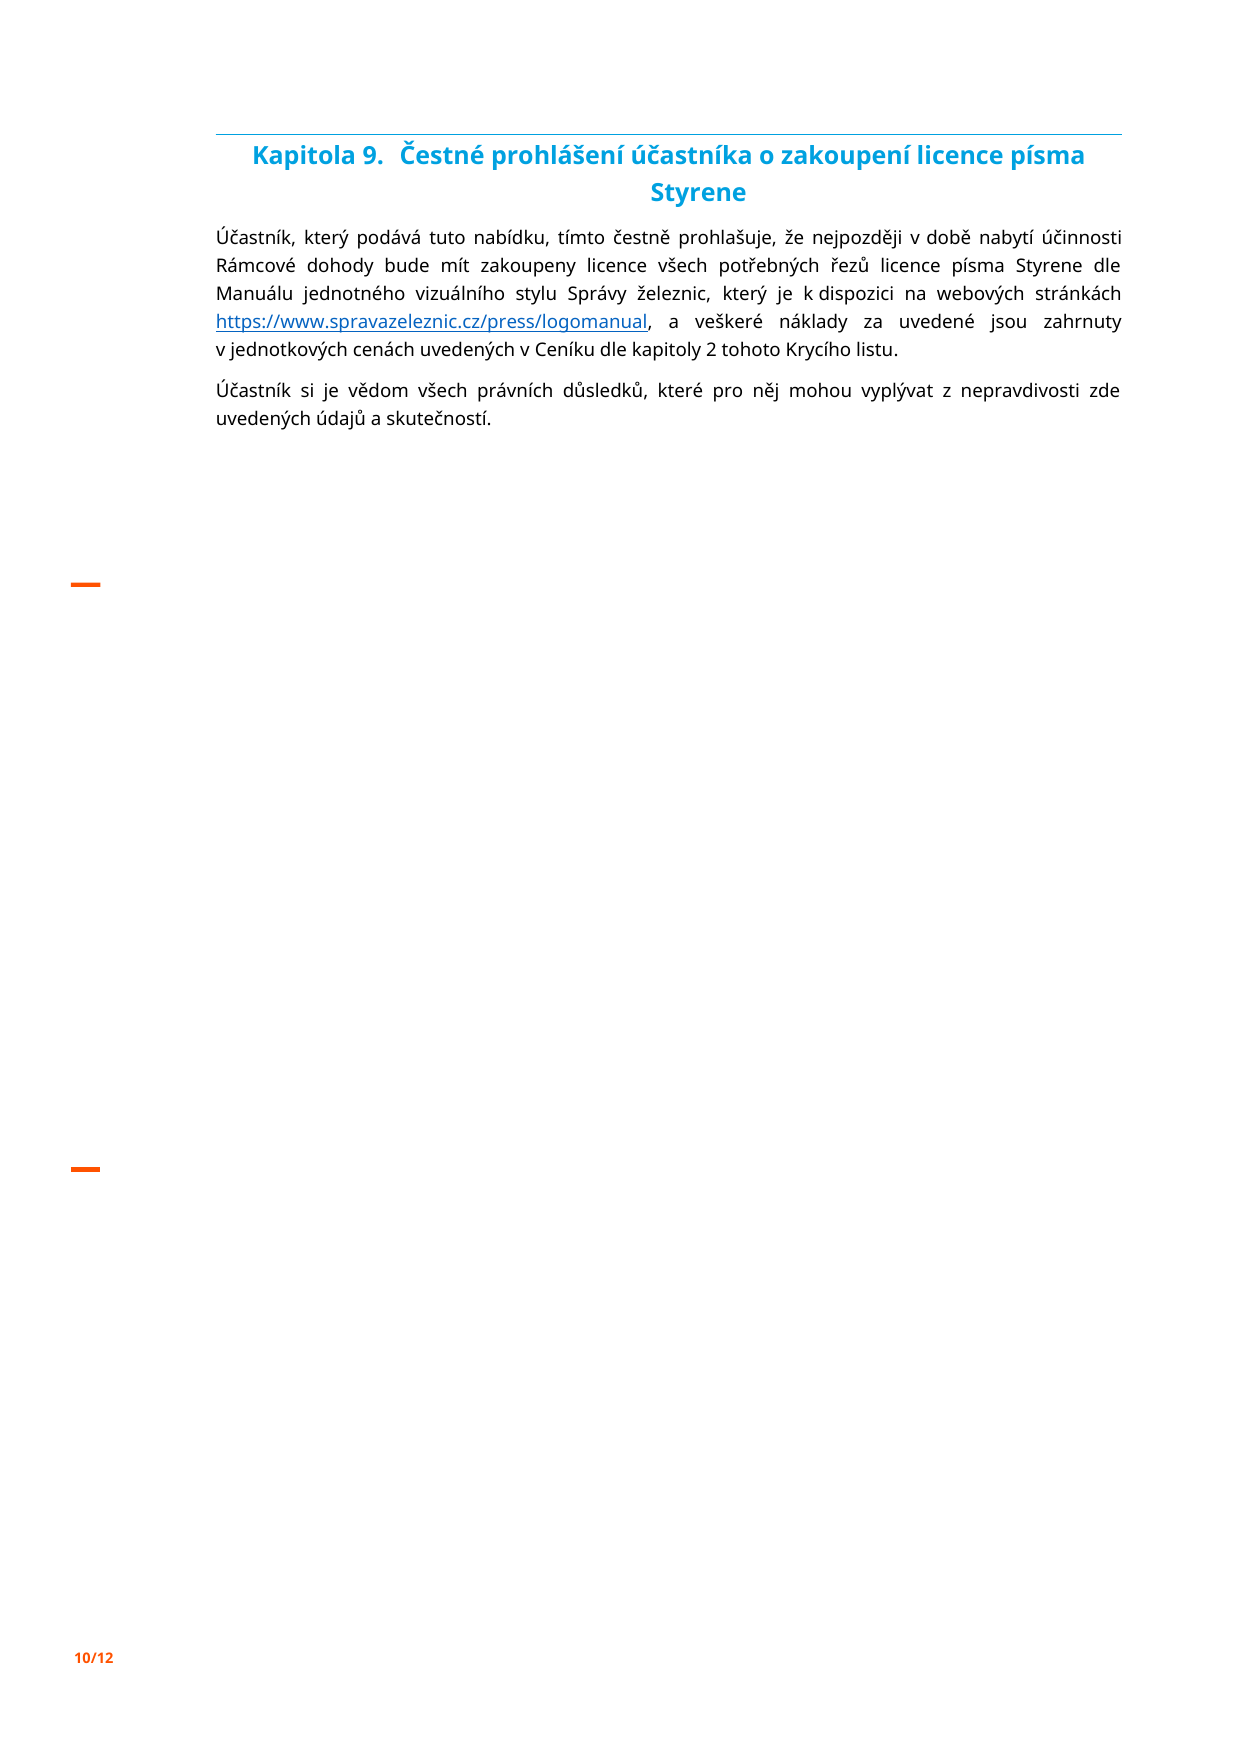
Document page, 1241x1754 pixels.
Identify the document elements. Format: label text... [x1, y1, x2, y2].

subtitle Čestné prohlášení účastníka o zakoupení licence písma Styrene [216, 135, 1122, 209]
text Účastník, který podává tuto nabídku, tímto čestně prohlašuje, že nejpozději v době nabytí účinnosti Rámcové dohody bude mít zakoupeny licence všech potřebných řezů licence písma Styrene dle Manuálu jednotného vizuálního stylu Správy železnic, který je k dispozici na webových stránkách https://www.spravazeleznic.cz/press/logomanual, a veškeré náklady za uvedené jsou zahrnuty v jednotkových cenách uvedených v Ceníku dle kapitoly 2 tohoto Krycího listu. [216, 225, 1122, 362]
text Účastník si je vědom všech právních důsledků, které pro něj mohou vyplývat z nepravdivosti zde uvedených údajů a skutečností. [216, 377, 1122, 431]
